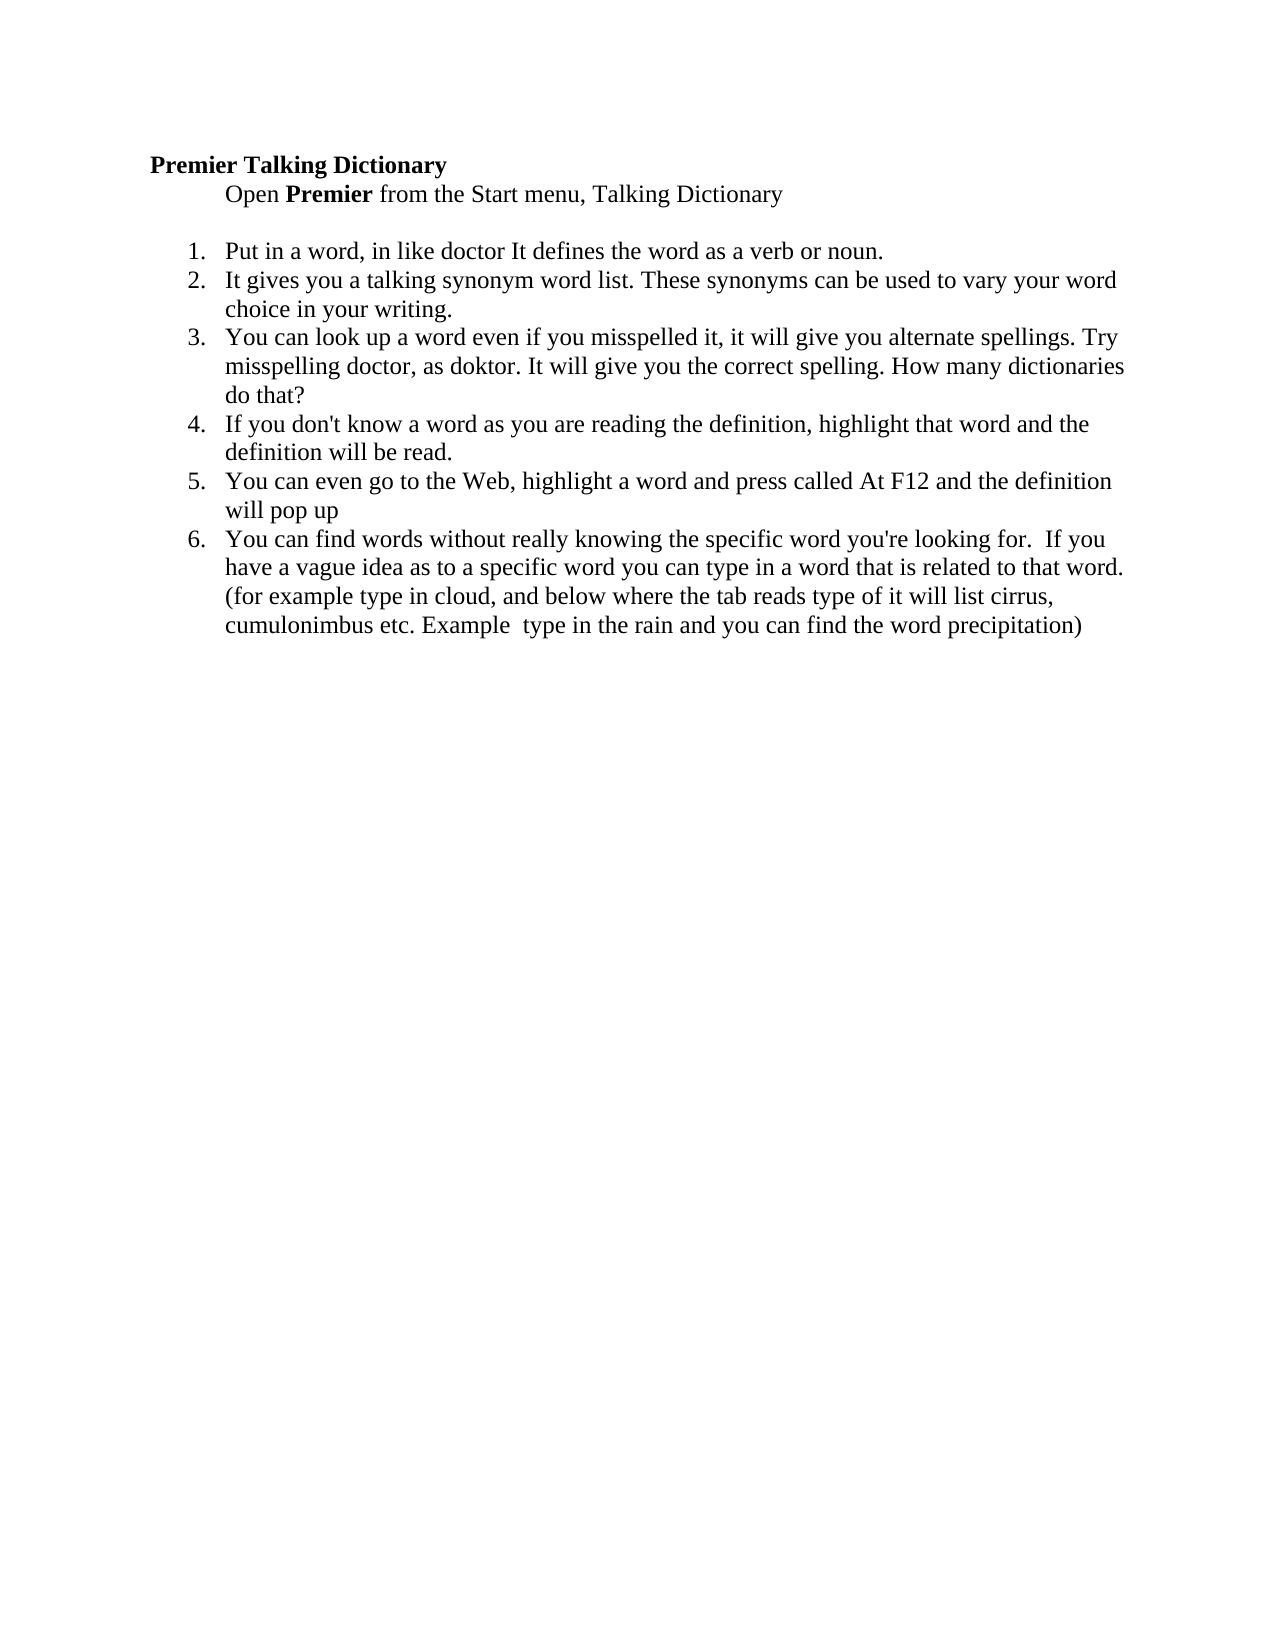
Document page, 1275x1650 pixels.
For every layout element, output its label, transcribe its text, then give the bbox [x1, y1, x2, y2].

list You can look up a word even if you misspelled it, it will give you alternate spellings. Try misspelling doctor, as doktor. It will give you the correct spelling. How many dictionaries do that? [187, 322, 1125, 409]
list Put in a word, in like doctor It defines the word as a verb or noun. [187, 236, 1125, 265]
list You can find words without really knowing the specific word you're looking for. If you have a vague idea as to a specific word you can type in a word that is related to that word. (for example type in cloud, and below where the tab reads type of it will list cirrus, cumulonimbus etc. Example type in the rain and you can find the word precipitation) [187, 524, 1125, 639]
list If you don't know a word as you are reading the definition, highlight that word and the definition will be read. [187, 409, 1125, 466]
text Premier Talking Dictionary [150, 150, 1125, 179]
list It gives you a talking synonym word list. These synonyms can be used to vary your word choice in your writing. [187, 265, 1125, 322]
text Open Premier from the Start menu, Talking Dictionary [225, 179, 1125, 207]
list You can even go to the Web, highlight a word and press called At F12 and the definition will pop up [187, 466, 1125, 524]
